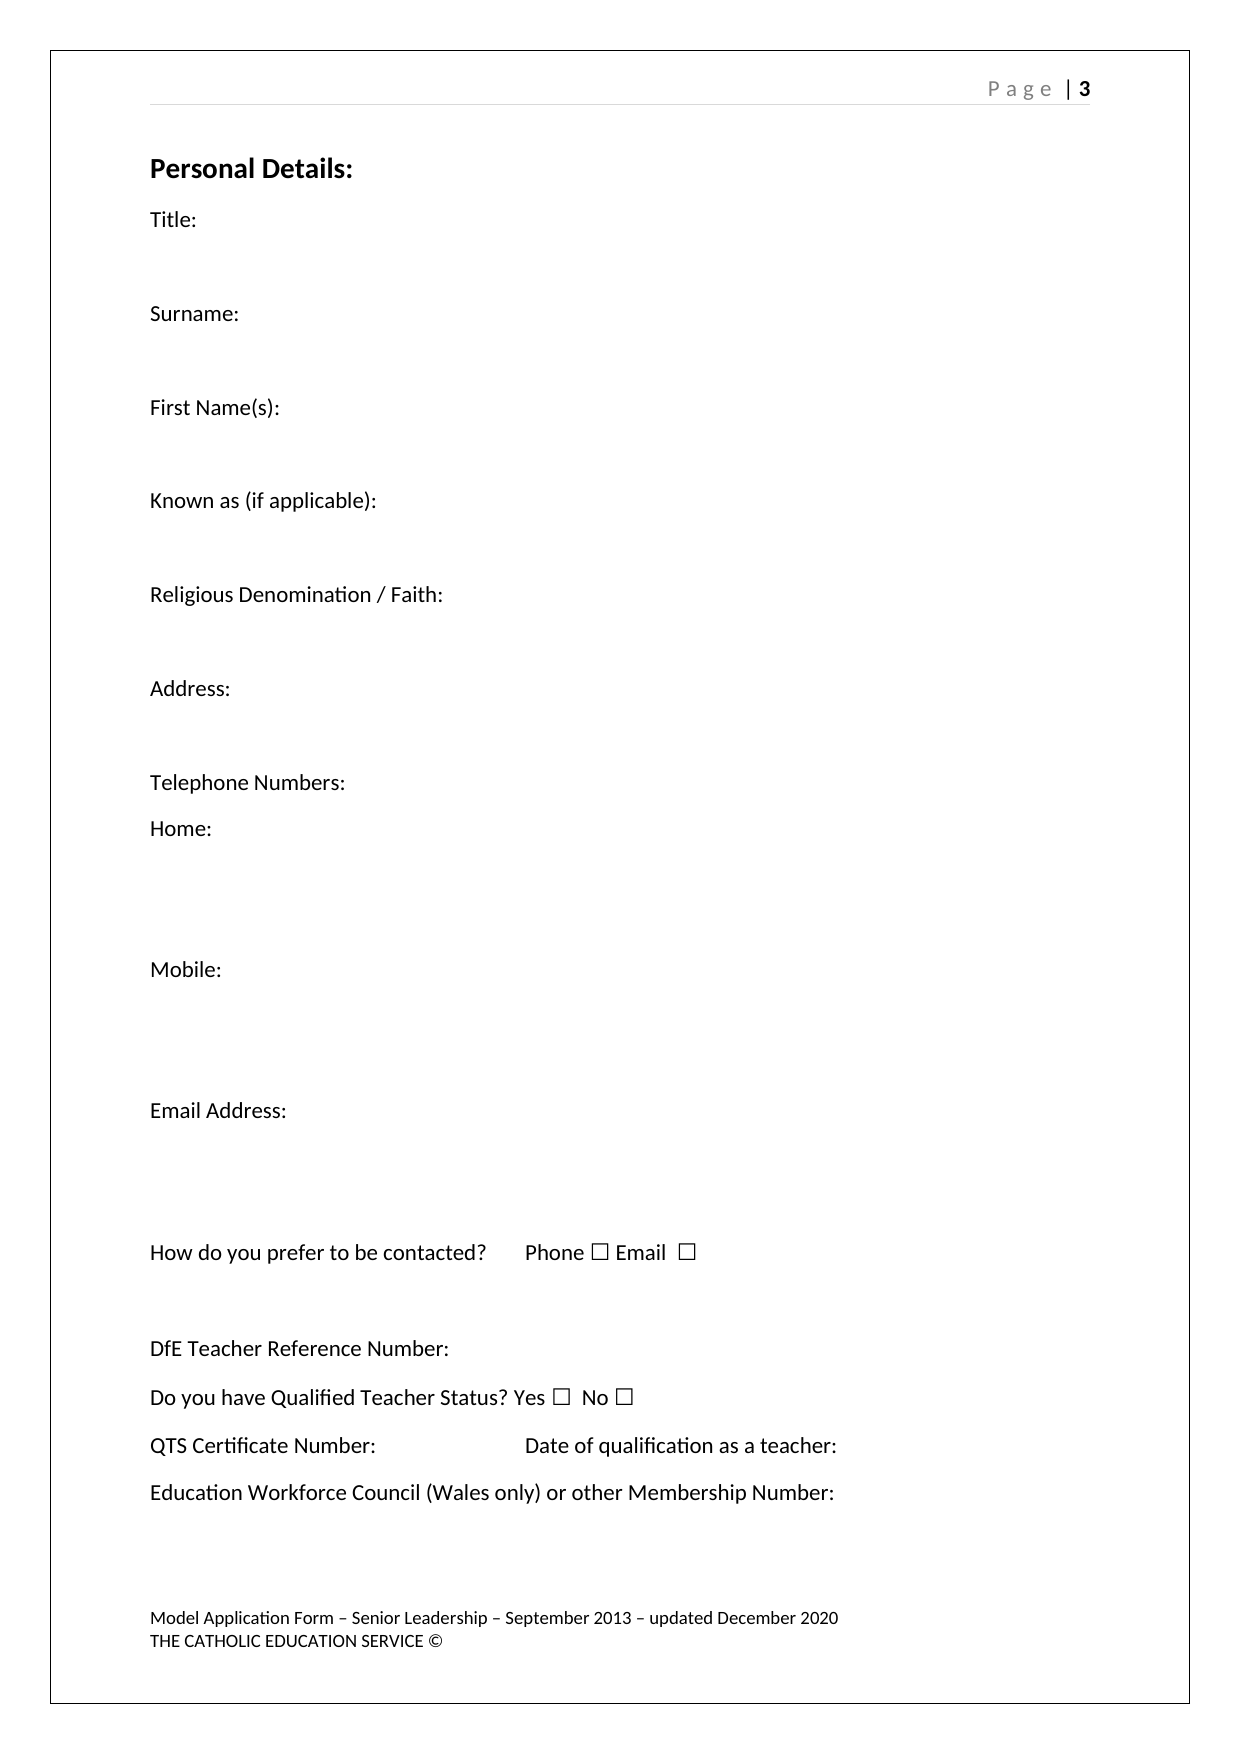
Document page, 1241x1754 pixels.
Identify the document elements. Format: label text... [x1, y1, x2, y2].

text DfE Teacher Reference Number: [150, 1334, 1090, 1362]
text Religious Denomination / Faith: [150, 580, 1090, 608]
text Email Address: [150, 1096, 1090, 1124]
text First Name(s): [150, 393, 1090, 421]
text Surname: [150, 299, 1090, 327]
text Personal Details: [150, 150, 1090, 186]
text Telephone Numbers: [150, 768, 1090, 796]
text How do you prefer to be contacted? Phone Email [150, 1236, 1090, 1268]
text Mobile: [150, 955, 1090, 983]
text Do you have Qualified Teacher Status? Yes No [150, 1381, 1090, 1412]
text Education Workforce Council (Wales only) or other Membership Number: [150, 1478, 1090, 1506]
text Known as (if applicable): [150, 486, 1090, 514]
text QTS Certificate Number: Date of qualification as a teacher: [150, 1431, 1090, 1459]
text Home: [150, 814, 1090, 842]
text Address: [150, 674, 1090, 702]
text Title: [150, 205, 1090, 233]
